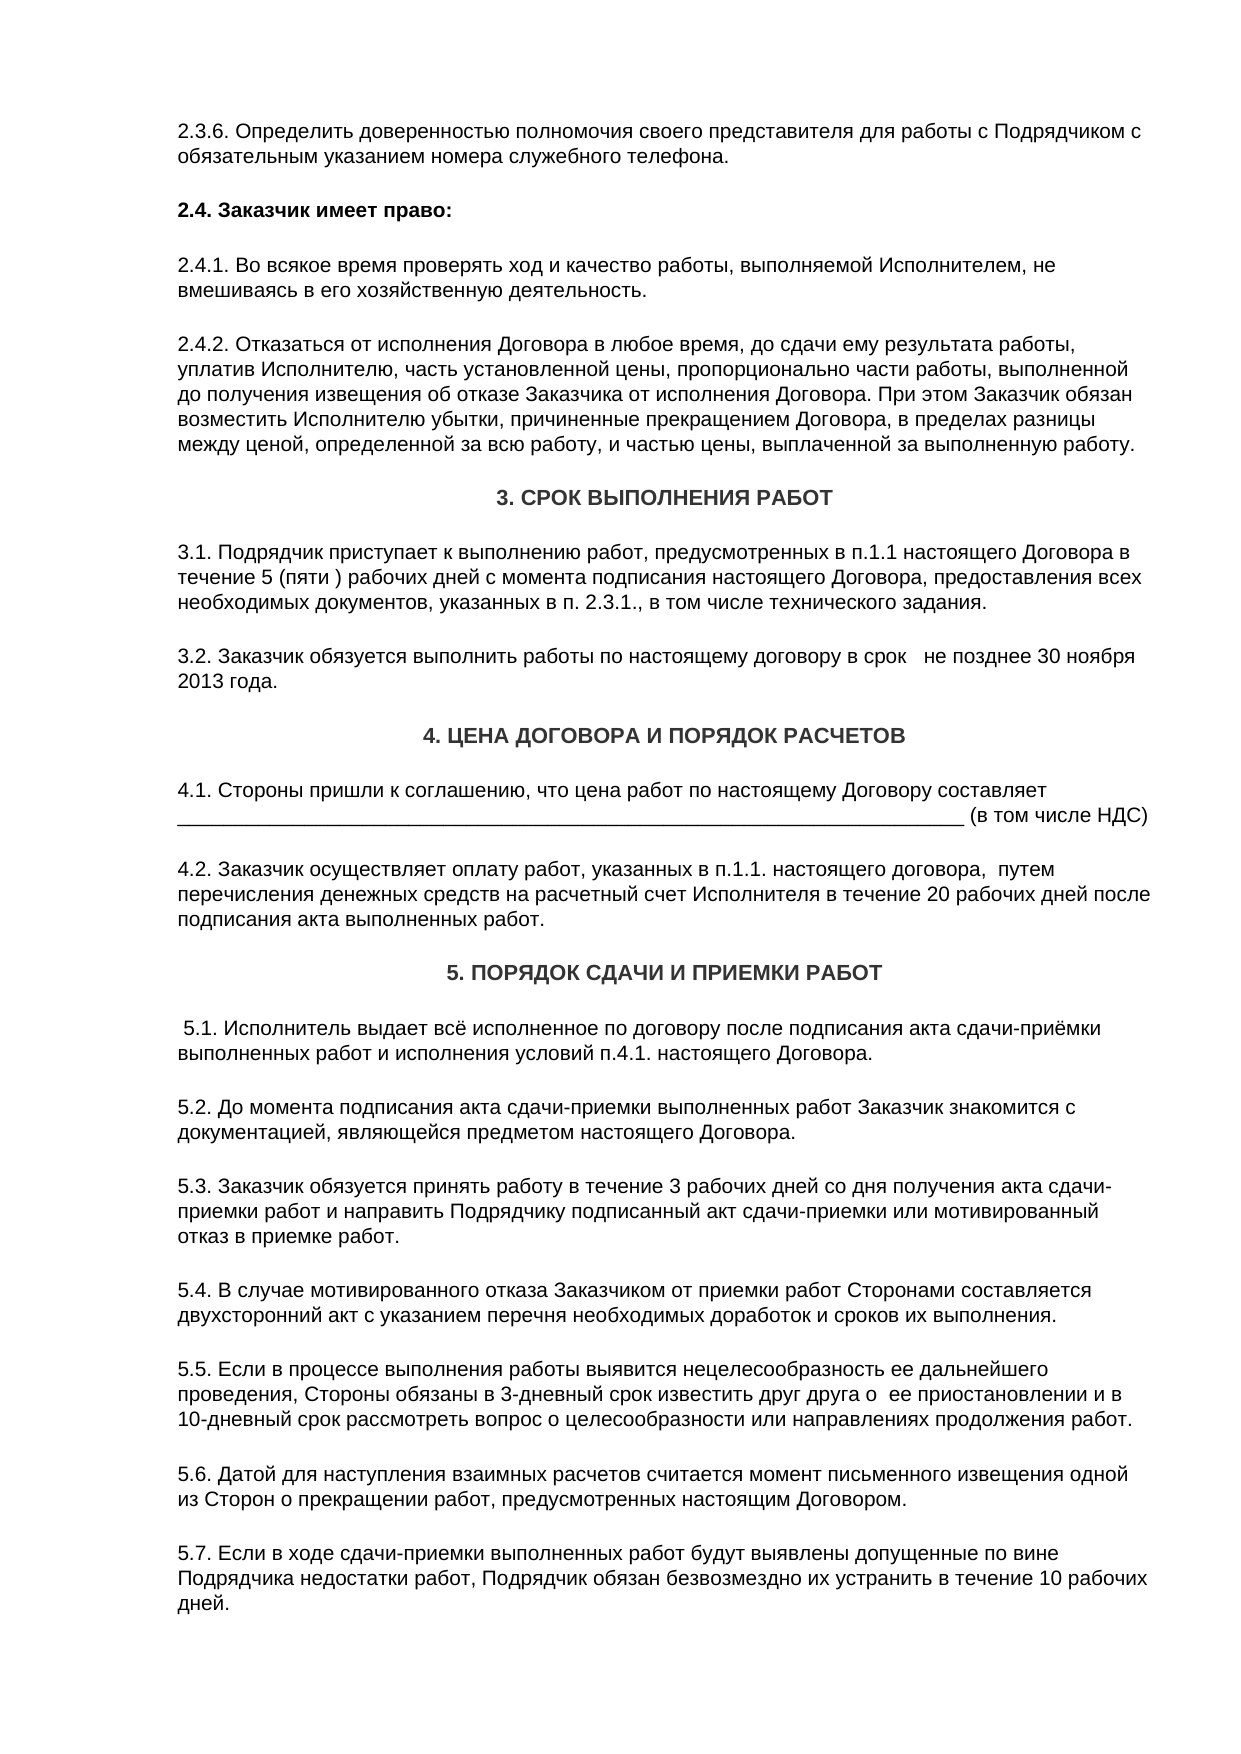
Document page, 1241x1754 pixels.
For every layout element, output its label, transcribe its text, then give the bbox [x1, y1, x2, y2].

text 5.1. Исполнитель выдает всё исполненное по договору после подписания акта сдачи-приёмки выполненных работ и исполнения условий п.4.1. настоящего Договора. [177, 1014, 1152, 1064]
text 5.7. Если в ходе сдачи-приемки выполненных работ будут выявлены допущенные по вине Подрядчика недостатки работ, Подрядчик обязан безвозмездно их устранить в течение 10 рабочих дней. [177, 1539, 1152, 1614]
text 4.1. Стороны пришли к соглашению, что цена работ по настоящему Договору составляет ____________________________________________________________________ (в том числе НДС) [177, 777, 1152, 827]
text 2.4. Заказчик имеет право: [177, 197, 1152, 222]
text 4. ЦЕНА ДОГОВОРА И ПОРЯДОК РАСЧЕТОВ [177, 722, 1152, 748]
text 5.2. До момента подписания акта сдачи-приемки выполненных работ Заказчик знакомится с документацией, являющейся предметом настоящего Договора. [177, 1094, 1152, 1144]
text 4.2. Заказчик осуществляет оплату работ, указанных в п.1.1. настоящего договора, путем перечисления денежных средств на расчетный счет Исполнителя в течение 20 рабочих дней после подписания акта выполненных работ. [177, 856, 1152, 931]
text 2.3.6. Определить доверенностью полномочия своего представителя для работы с Подрядчиком с обязательным указанием номера служебного телефона. [177, 118, 1152, 168]
text 5.5. Если в процессе выполнения работы выявится нецелесообразность ее дальнейшего проведения, Стороны обязаны в 3-дневный срок известить друг друга о ее приостановлении и в 10-дневный срок рассмотреть вопрос о целесообразности или направлениях продолжения работ. [177, 1356, 1152, 1431]
text 3.2. Заказчик обязуется выполнить работы по настоящему договору в срок не позднее 30 ноября 2013 года. [177, 643, 1152, 693]
text 5. ПОРЯДОК СДАЧИ И ПРИЕМКИ РАБОТ [177, 960, 1152, 985]
text 5.3. Заказчик обязуется принять работу в течение 3 рабочих дней со дня получения акта сдачи-приемки работ и направить Подрядчику подписанный акт сдачи-приемки или мотивированный отказ в приемке работ. [177, 1173, 1152, 1248]
text 3.1. Подрядчик приступает к выполнению работ, предусмотренных в п.1.1 настоящего Договора в течение 5 (пяти ) рабочих дней с момента подписания настоящего Договора, предоставления всех необходимых документов, указанных в п. 2.3.1., в том числе технического задания. [177, 539, 1152, 614]
text 2.4.1. Во всякое время проверять ход и качество работы, выполняемой Исполнителем, не вмешиваясь в его хозяйственную деятельность. [177, 251, 1152, 301]
text 5.4. В случае мотивированного отказа Заказчиком от приемки работ Сторонами составляется двухсторонний акт с указанием перечня необходимых доработок и сроков их выполнения. [177, 1277, 1152, 1327]
text 5.6. Датой для наступления взаимных расчетов считается момент письменного извещения одной из Сторон о прекращении работ, предусмотренных настоящим Договором. [177, 1460, 1152, 1510]
text 2.4.2. Отказаться от исполнения Договора в любое время, до сдачи ему результата работы, уплатив Исполнителю, часть установленной цены, пропорционально части работы, выполненной до получения извещения об отказе Заказчика от исполнения Договора. При этом Заказчик обязан возместить Исполнителю убытки, причиненные прекращением Договора, в пределах разницы между ценой, определенной за всю работу, и частью цены, выплаченной за выполненную работу. [177, 331, 1152, 456]
text 3. СРОК ВЫПОЛНЕНИЯ РАБОТ [177, 485, 1152, 510]
